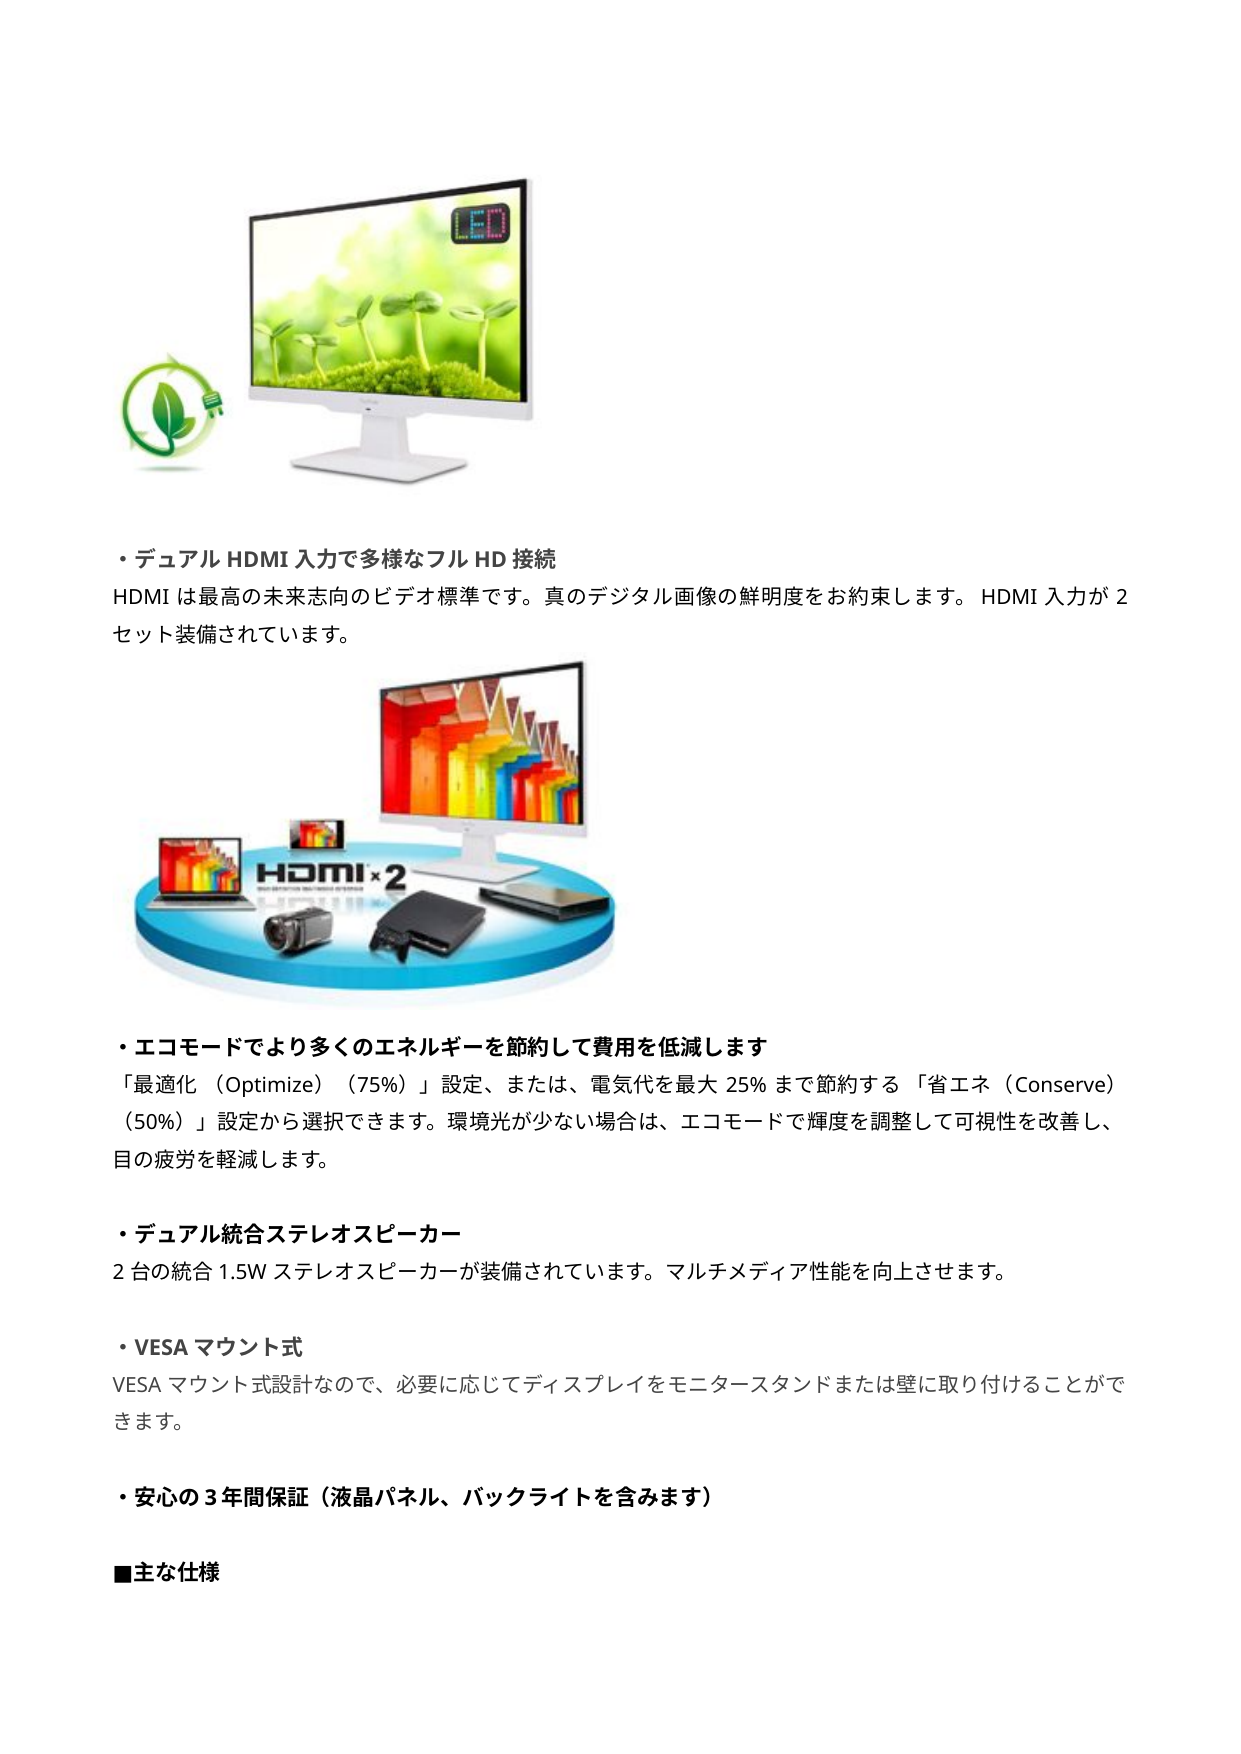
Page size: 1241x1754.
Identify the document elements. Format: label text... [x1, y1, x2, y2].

text ・デュアル統合ステレオスピーカー [112, 1214, 1128, 1252]
picture [112, 164, 553, 499]
text HDMI は最高の未来志向のビデオ標準です。真のデジタル画像の鮮明度をお約束します。HDMI 入力が 2 セット装備されています。 [112, 577, 1128, 652]
text ・デュアル HDMI 入力で多様なフル HD 接続 [112, 539, 1128, 577]
picture [112, 652, 636, 1010]
text 2 台の統合 1.5W ステレオスピーカーが装備されています。マルチメディア性能を向上させます。 [112, 1252, 1128, 1289]
text VESA マウント式設計なので、必要に応じてディスプレイをモニタースタンドまたは壁に取り付けることができます。 [112, 1364, 1128, 1439]
text ・VESA マウント式 [112, 1327, 1128, 1364]
text 「最適化 （Optimize）（75%）」設定、または、電気代を最大 25% まで節約する 「省エネ（Conserve） （50%）」設定から選択できます。環境光が少ない場合は、エコモードで輝度を調整して可視性を改善し、目の疲労を軽減します。 [112, 1064, 1128, 1177]
text ■主な仕様 [112, 1552, 1128, 1589]
text ・エコモードでより多くのエネルギーを節約して費用を低減します [112, 1027, 1128, 1064]
text ・安心の3年間保証（液晶パネル、バックライトを含みます） [112, 1477, 1128, 1514]
